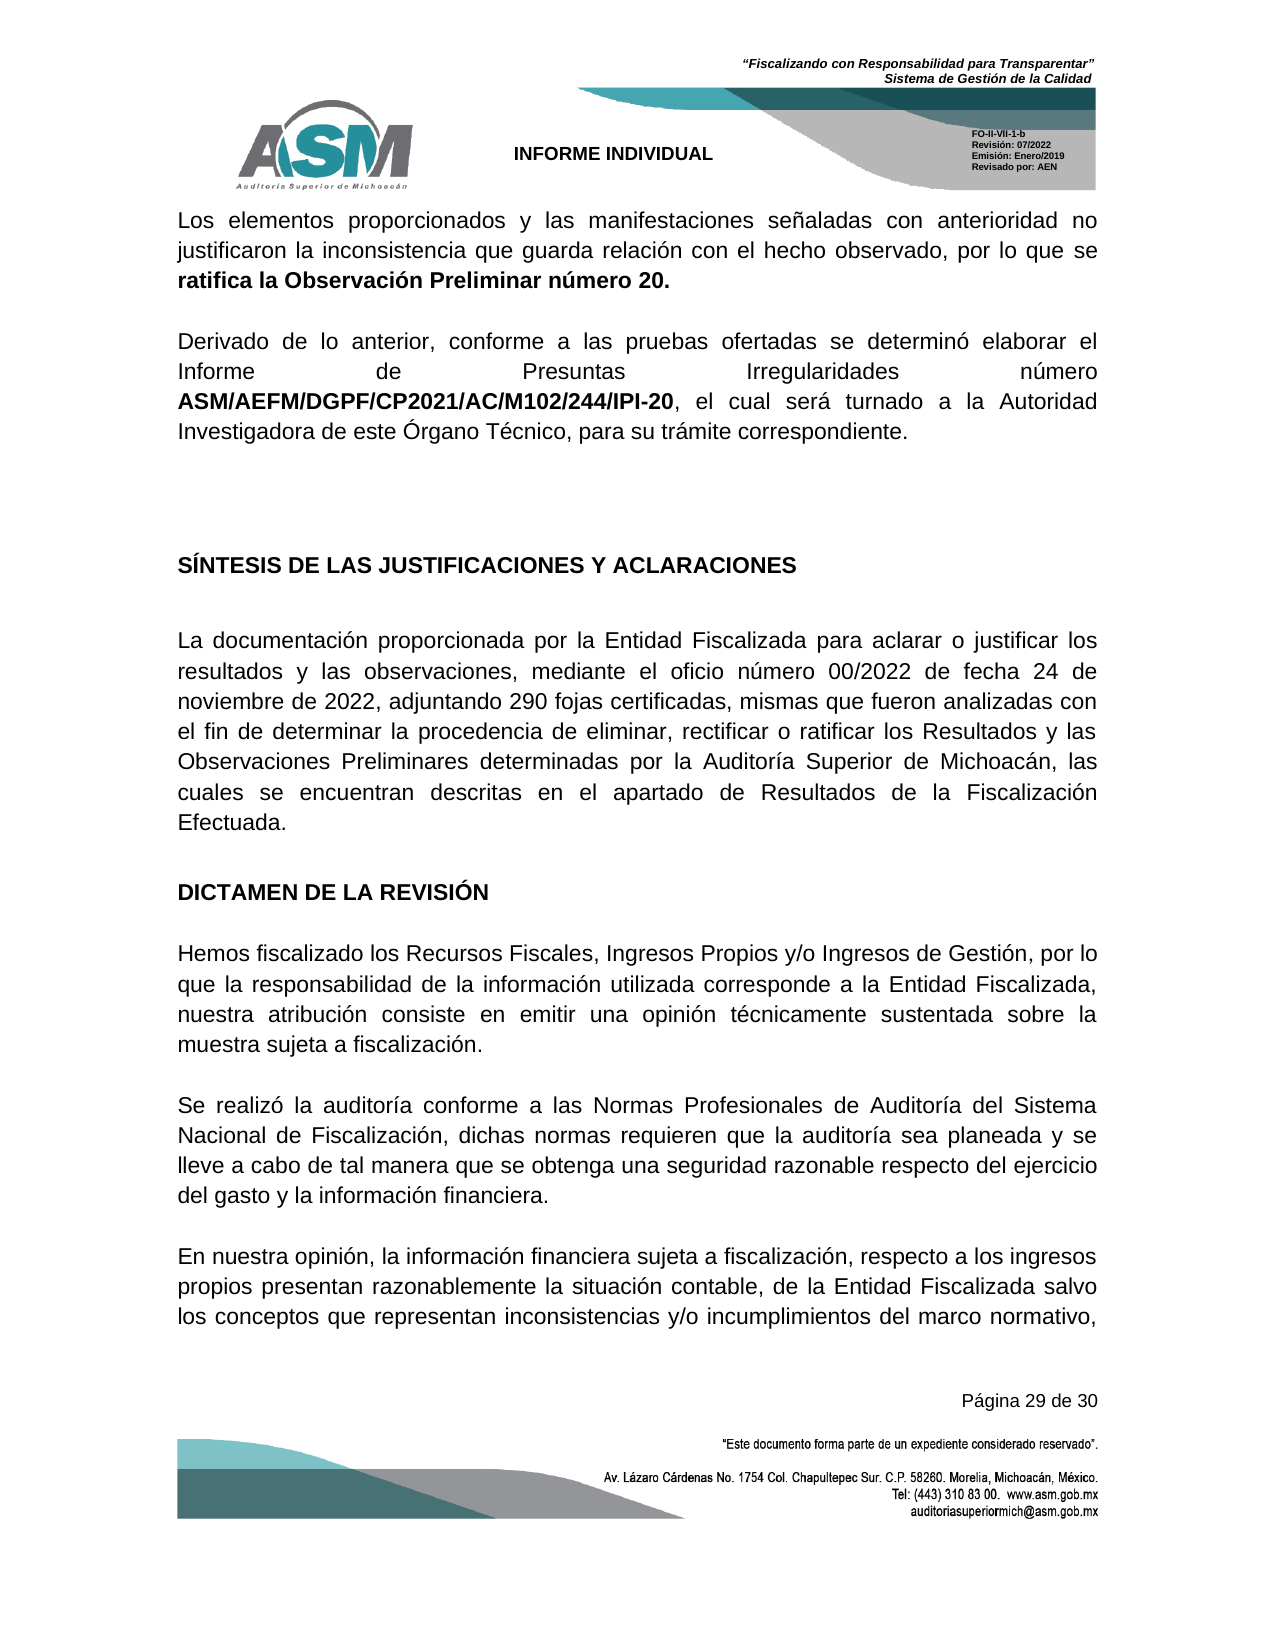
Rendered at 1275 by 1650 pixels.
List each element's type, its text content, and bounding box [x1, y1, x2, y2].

text La documentación proporcionada por la Entidad Fiscalizada para aclarar o justificar los resultados y las observaciones, mediante el oficio número 00/2022 de fecha 24 de noviembre de 2022, adjuntando 290 fojas certificadas, mismas que fueron analizadas con el fin de determinar la procedencia de eliminar, rectificar o ratificar los Resultados y las Observaciones Preliminares determinadas por la Auditoría Superior de Michoacán, las cuales se encuentran descritas en el apartado de Resultados de la Fiscalización Efectuada. [177, 627, 1098, 835]
picture [177, 1439, 1098, 1519]
text Los elementos proporcionados y las manifestaciones señaladas con anterioridad no justificaron la inconsistencia que guarda relación con el hecho observado, por lo que se ratifica la Observación Preliminar número 20. [177, 207, 1098, 293]
text Hemos fiscalizado los Recursos Fiscales, Ingresos Propios y/o Ingresos de Gestión, por lo que la responsabilidad de la información utilizada corresponde a la Entidad Fiscalizada, nuestra atribución consiste en emitir una opinión técnicamente sustentada sobre la muestra sujeta a fiscalización. [177, 939, 1098, 1057]
list Derivado de lo anterior, conforme a las pruebas ofertadas se determinó elaborar el Informe de Presuntas Irregularidades número ASM/AEFM/DGPF/CP2021/AC/M102/244/IPI-20, el cual será turnado a la Autoridad Investigadora de este Órgano Técnico, para su trámite correspondiente. [177, 328, 1098, 444]
text Se realizó la auditoría conforme a las Normas Profesionales de Auditoría del Sistema Nacional de Fiscalización, dichas normas requieren que la auditoría sea planeada y se lleve a cabo de tal manera que se obtenga una seguridad razonable respecto del ejercicio del gasto y la información financiera. [177, 1092, 1098, 1208]
subtitle SÍNTESIS DE LAS JUSTIFICACIONES Y ACLARACIONES [177, 552, 1098, 578]
text DICTAMEN DE LA REVISIÓN [177, 878, 1098, 905]
